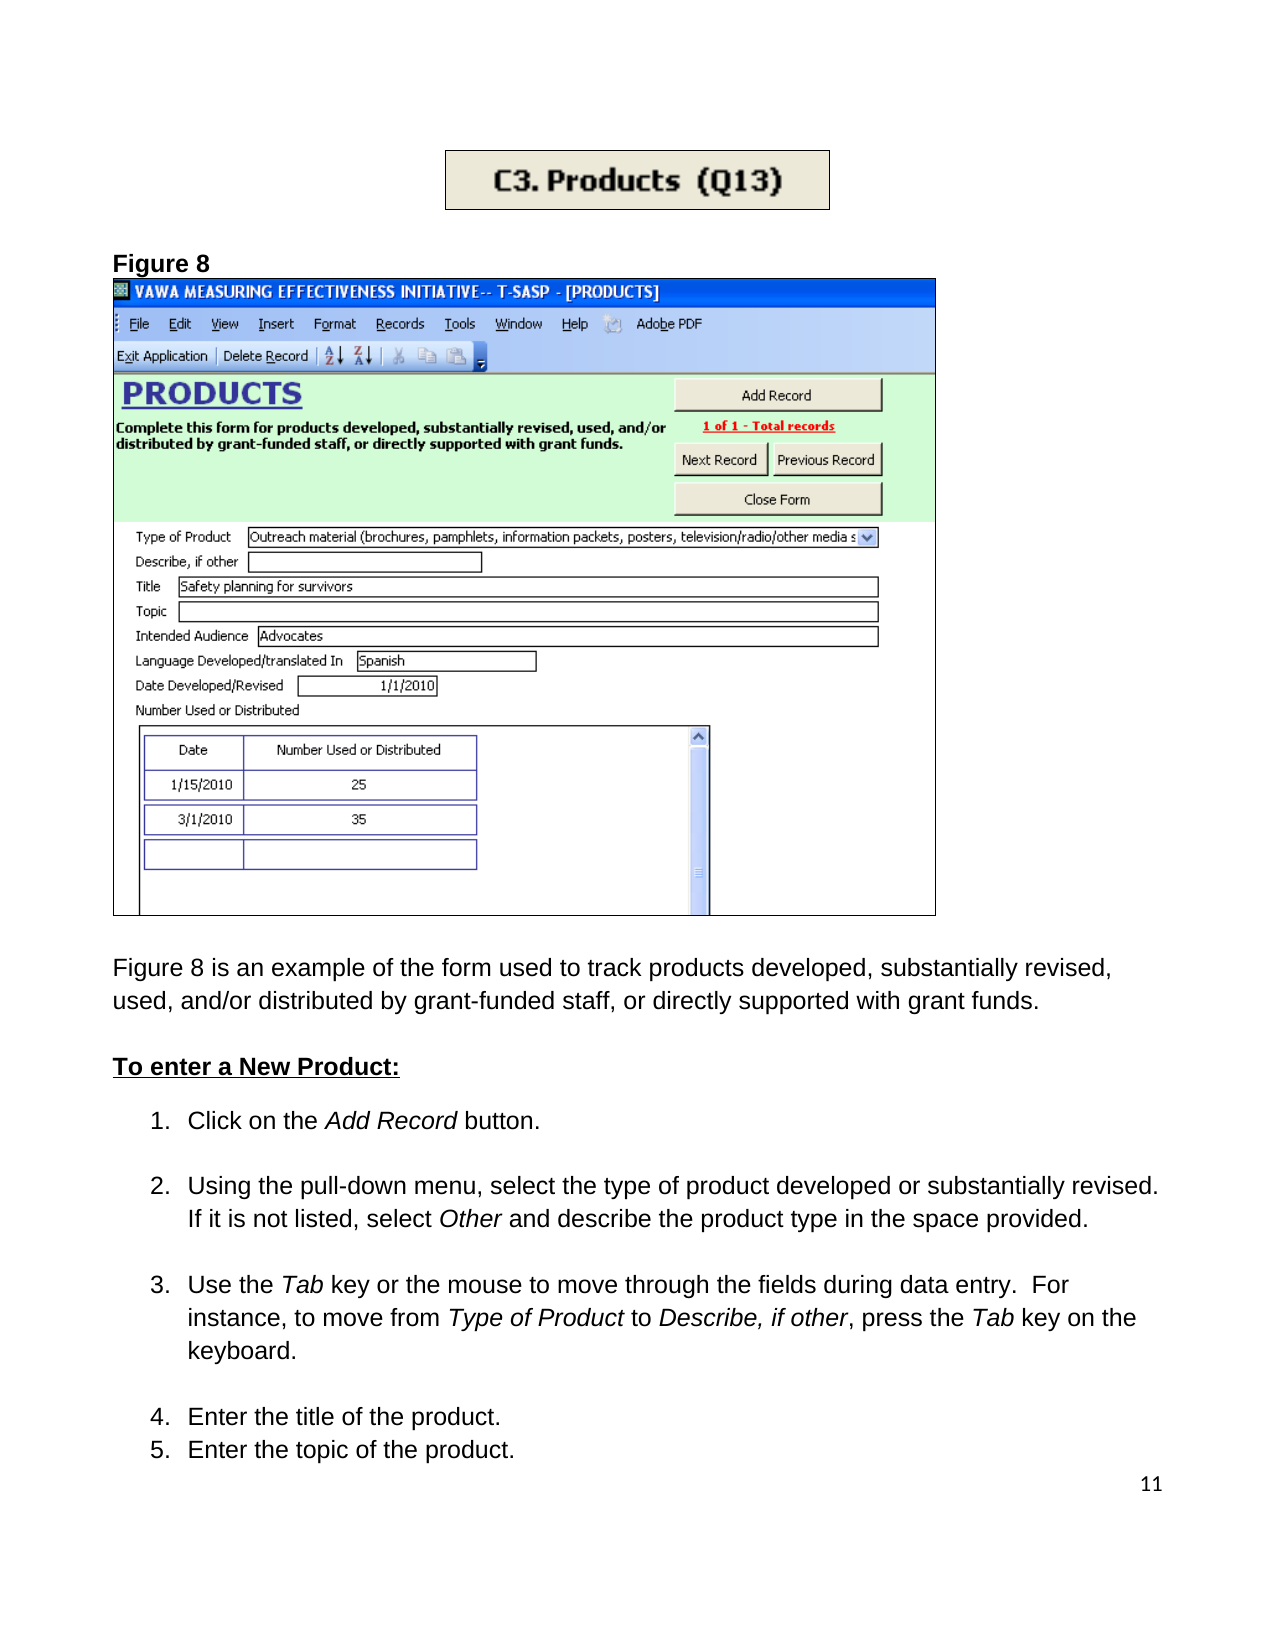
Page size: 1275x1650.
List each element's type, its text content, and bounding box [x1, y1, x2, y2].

picture [114, 279, 935, 915]
picture [446, 151, 829, 209]
text Figure 8 is an example of the form used to track products developed, substantially revised, used, and/or distributed by grant-funded staff, or directly supported with grant funds. [112, 953, 1162, 1014]
text To enter a New Product: [112, 1052, 1162, 1081]
list Enter the topic of the product. [150, 1435, 1162, 1464]
list Use the Tab key or the mouse to move through the fields during data entry. For instance, to move from Type of Product to Describe, if other, press the Tab key on the keyboard. [150, 1270, 1162, 1365]
list Using the pull-down menu, select the type of product developed or substantially revised. If it is not listed, select Other and describe the product type in the space provided. [150, 1171, 1162, 1233]
list Enter the title of the product. [150, 1402, 1162, 1431]
text Figure 8 [112, 249, 1162, 278]
list Click on the Add Record button. [150, 1106, 1162, 1134]
